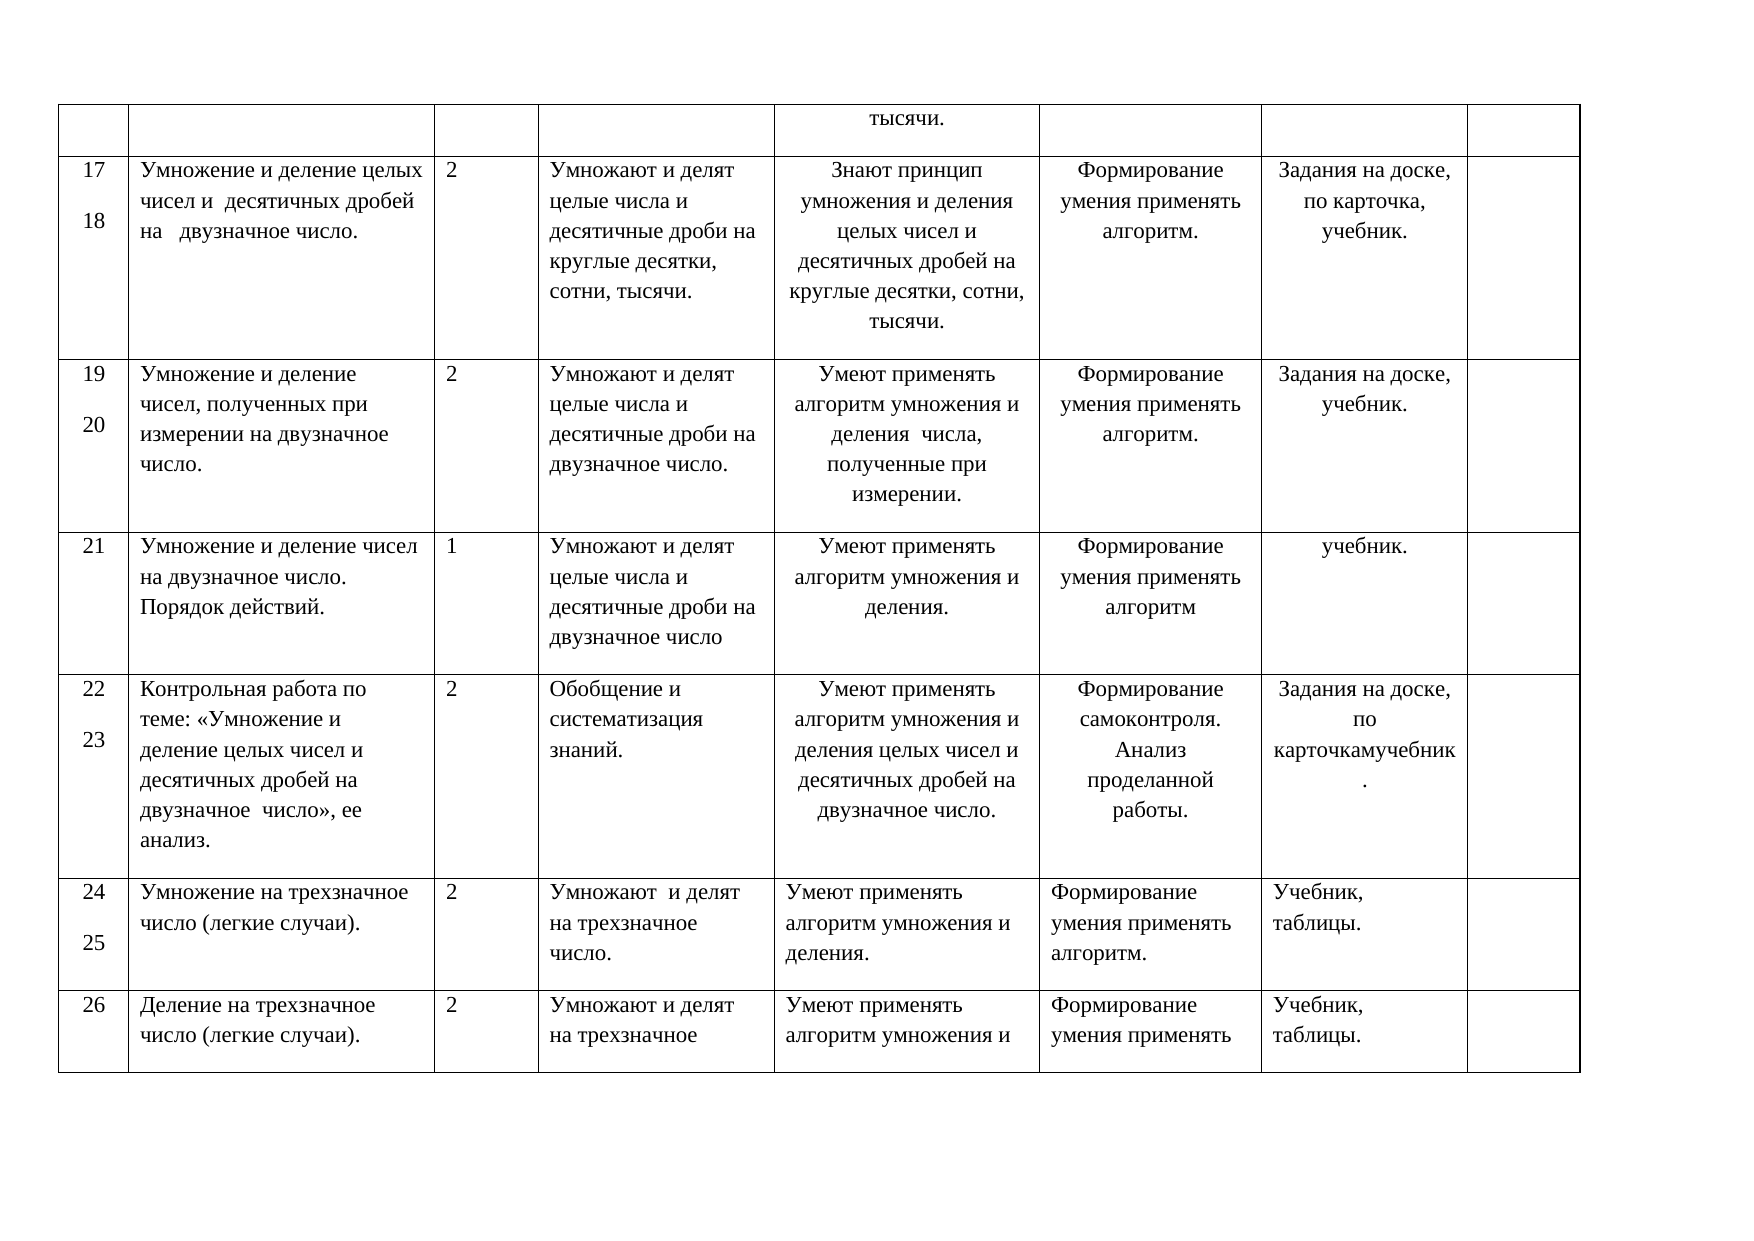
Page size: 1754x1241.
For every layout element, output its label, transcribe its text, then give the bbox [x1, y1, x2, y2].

table_cell Умножение и деление чисел на двузначное число. Порядок действий. [129, 533, 434, 674]
table_cell [1468, 533, 1579, 674]
table_cell Знают принцип умножения и деления целых чисел и десятичных дробей на круглые десятки, сотни, тысячи. [775, 157, 1039, 359]
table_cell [1040, 105, 1261, 156]
table_cell Умножают и делят на трехзначное число. [539, 879, 774, 990]
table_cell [539, 991, 774, 1072]
table_cell 22 23 [59, 675, 128, 877]
table_cell 16 [59, 105, 128, 156]
table_cell [1468, 105, 1579, 156]
table_cell Формирование умения применять алгоритм. [1040, 157, 1261, 359]
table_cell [129, 991, 434, 1072]
table_cell 26 27 [59, 991, 128, 1072]
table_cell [129, 105, 434, 156]
table_cell 2 [435, 991, 538, 1072]
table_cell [775, 105, 1039, 156]
table_cell 2 [435, 675, 538, 877]
table_cell [1468, 360, 1579, 532]
table_cell 1 [435, 533, 538, 674]
table_cell Умеют применять алгоритм умножения и деления целых чисел и десятичных дробей на двузначное число. [775, 675, 1039, 877]
table_cell 1 [435, 105, 538, 156]
table_cell 2 [435, 360, 538, 532]
table_cell Формирование самоконтроля. Анализ проделанной работы. [1040, 675, 1261, 877]
table_cell 24 25 [59, 879, 128, 990]
table_cell 17 18 [59, 157, 128, 359]
table_cell учебник. [1262, 533, 1467, 674]
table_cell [1040, 991, 1261, 1072]
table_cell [1262, 105, 1467, 156]
table_cell Умножение на трехзначное число (легкие случаи). [129, 879, 434, 990]
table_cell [539, 105, 774, 156]
table_cell Формирование умения применять алгоритм. [1040, 879, 1261, 990]
table_cell [1468, 991, 1579, 1072]
table_cell Задания на доске, по карточкамучебник. [1262, 675, 1467, 877]
table_cell 21 [59, 533, 128, 674]
table_cell 2 [435, 157, 538, 359]
table_cell 2 [435, 879, 538, 990]
table_cell Задания на доске, по карточка, учебник. [1262, 157, 1467, 359]
table_cell Умножают и делят целые числа и десятичные дроби на двузначное число. [539, 360, 774, 532]
table_cell Умеют применять алгоритм умножения и деления. [775, 879, 1039, 990]
table_cell Формирование умения применять алгоритм. [1040, 360, 1261, 532]
table_cell Умеют применять алгоритм умножения и деления. [775, 533, 1039, 674]
table_cell Умножение и деление чисел, полученных при измерении на двузначное число. [129, 360, 434, 532]
table_cell Умножают и делят целые числа и десятичные дроби на двузначное число [539, 533, 774, 674]
table_cell Формирование умения применять алгоритм [1040, 533, 1261, 674]
table_cell Умножение и деление целых чисел и десятичных дробей на двузначное число. [129, 157, 434, 359]
table_cell [1468, 157, 1579, 359]
table_cell Контрольная работа по теме: «Умножение и деление целых чисел и десятичных дробей на двузначное число», ее анализ. [129, 675, 434, 877]
table_cell Умеют применять алгоритм умножения и деления числа, полученные при измерении. [775, 360, 1039, 532]
table_cell Обобщение и систематизация знаний. [539, 675, 774, 877]
table_cell Задания на доске, учебник. [1262, 360, 1467, 532]
table_cell Учебник, таблицы. [1262, 991, 1467, 1072]
table_cell Умножают и делят целые числа и десятичные дроби на круглые десятки, сотни, тысячи. [539, 157, 774, 359]
table_cell 19 20 [59, 360, 128, 532]
table_cell [1468, 675, 1579, 877]
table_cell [775, 991, 1039, 1072]
table_cell Учебник, таблицы. [1262, 879, 1467, 990]
table_cell [1468, 879, 1579, 990]
